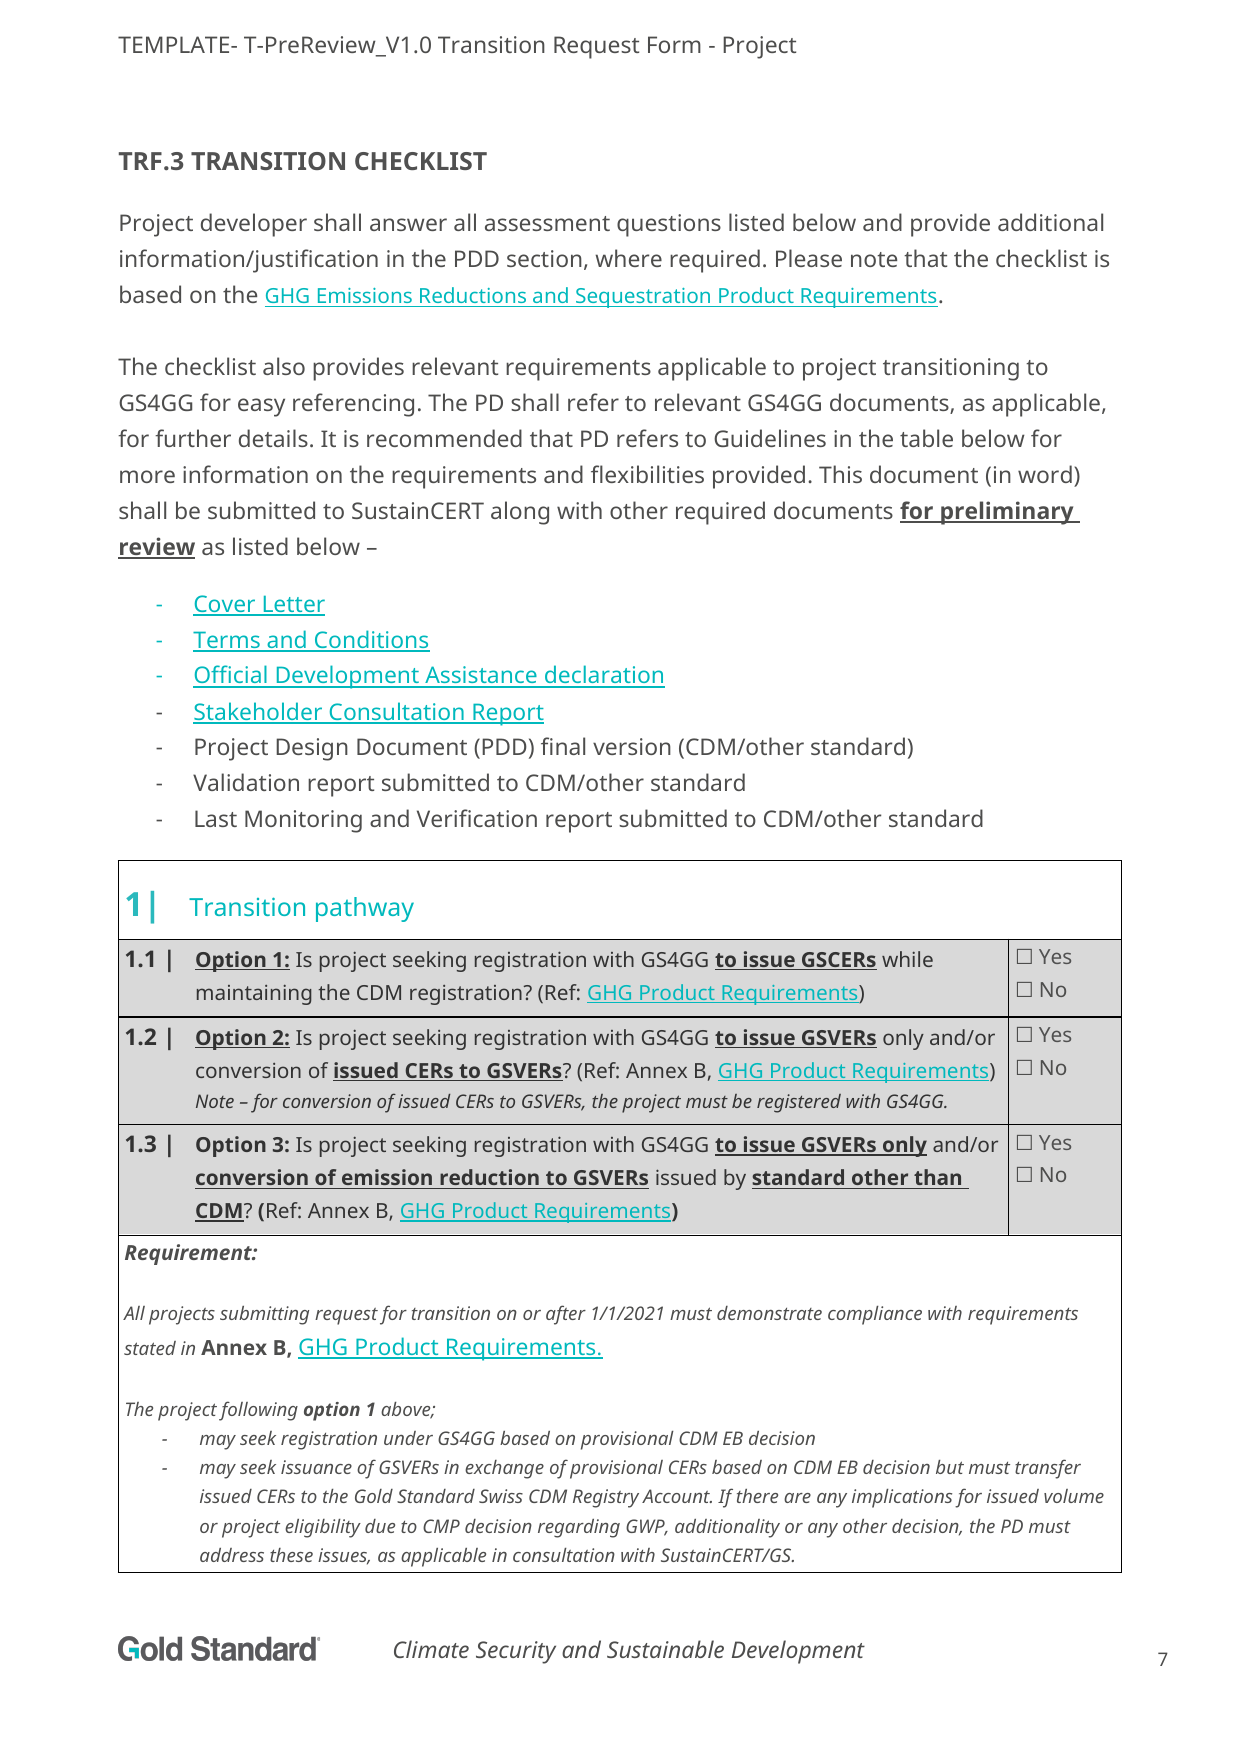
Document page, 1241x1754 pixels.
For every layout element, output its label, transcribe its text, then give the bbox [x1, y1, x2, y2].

table_cell Option 3: Is project seeking registration with GS4GG to issue GSVERs only and/or conversion of emission reduction to GSVERs issued by standard other than CDM? (Ref: Annex B, GHG Product Requirements) [119, 1125, 1008, 1234]
table_cell Option 1: Is project seeking registration with GS4GG to issue GSCERs while maintaining the CDM registration? (Ref: GHG Product Requirements) [119, 940, 1008, 1016]
list Project Design Document (PDD) final version (CDM/other standard) [156, 731, 1122, 763]
list Last Monitoring and Verification report submitted to CDM/other standard [156, 803, 1122, 834]
table_cell Yes No [1009, 940, 1121, 1016]
text The checklist also provides relevant requirements applicable to project transitioning to GS4GG for easy referencing. The PD shall refer to relevant GS4GG documents, as applicable, for further details. It is recommended that PD refers to Guidelines in the table below for more information on the requirements and flexibilities provided. This document (in word) shall be submitted to SustainCERT along with other required documents for preliminary review as listed below – [118, 351, 1122, 562]
list Stakeholder Consultation Report [156, 695, 1122, 727]
table_cell Option 2: Is project seeking registration with GS4GG to issue GSVERs only and/or conversion of issued CERs to GSVERs? (Ref: Annex B, GHG Product Requirements) Note – for conversion of issued CERs to GSVERs, the project must be registered with GS4GG. [119, 1018, 1008, 1124]
text Project developer shall answer all assessment questions listed below and provide additional information/justification in the PDD section, where required. Please note that the checklist is based on the GHG Emissions Reductions and Sequestration Product Requirements. [118, 207, 1122, 311]
subtitle TRF.3 Transition Checklist [118, 144, 1122, 178]
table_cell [119, 1236, 1121, 1572]
table_cell Yes No [1009, 1018, 1121, 1124]
table_header Transition pathway [119, 861, 1121, 938]
list Cover Letter [156, 588, 1122, 619]
list Terms and Conditions [156, 623, 1122, 655]
list Official Development Assistance declaration [156, 659, 1122, 691]
table_cell Yes No [1009, 1125, 1121, 1234]
list Validation report submitted to CDM/other standard [156, 767, 1122, 798]
